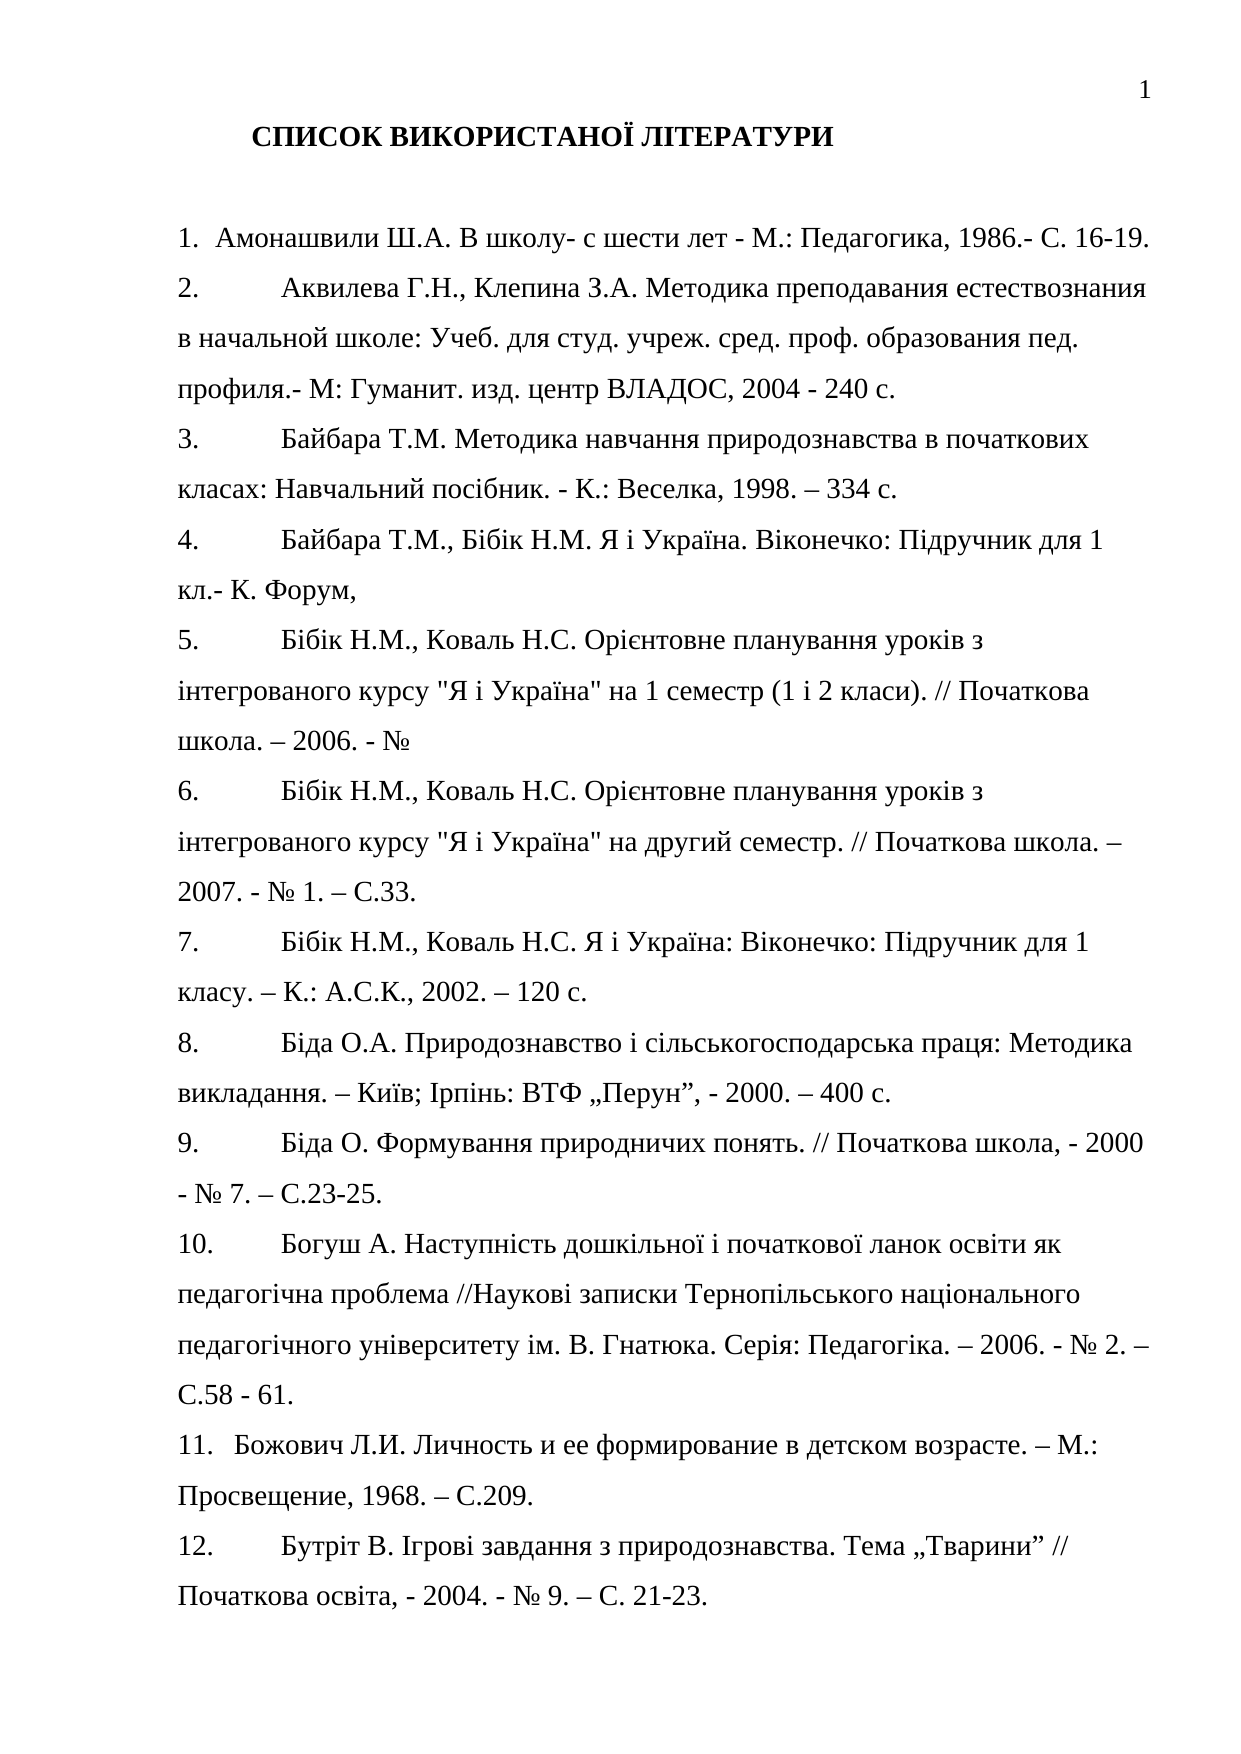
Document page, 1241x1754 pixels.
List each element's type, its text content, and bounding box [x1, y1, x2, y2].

list Богуш А. Наступність дошкільної і початкової ланок освіти як педагогічна проблема //Наукові записки Тернопільського національного педагогічного університету ім. В. Гнатюка. Серія: Педагогіка. – 2006. - № 2. – С.58 - 61. [177, 1226, 1152, 1411]
list Біда О.А. Природознавство і сільськогосподарська праця: Методика викладання. – Київ; Ірпінь: ВТФ „Перун”, - 2000. – 400 с. [177, 1025, 1152, 1109]
list Бібік Н.М., Коваль Н.С. Орієнтовне планування уроків з інтегрованого курсу "Я і Україна" на другий семестр. // Початкова школа. – 2007. - № 1. – С.33. [177, 773, 1152, 907]
list Байбара Т.М. Методика навчання природознавства в початкових класах: Навчальний посібник. - К.: Веселка, 1998. – 334 с. [177, 421, 1152, 505]
list Аквилева Г.Н., Клепина З.А. Методика преподавания естествознания в начальной школе: Учеб. для студ. учреж. сред. проф. образования пед. профиля.- М: Гуманит. изд. центр ВЛАДОС, 2004 - 240 с. [177, 270, 1152, 404]
list Бібік Н.М., Коваль Н.С. Орієнтовне планування уроків з інтегрованого курсу "Я і Україна" на 1 семестр (1 і 2 класи). // Початкова школа. – 2006. - № [177, 622, 1152, 757]
list Байбара Т.М., Бібік Н.М. Я і Україна. Віконечко: Підручник для 1 кл.- К. Форум, [177, 522, 1152, 606]
list Божович Л.И. Личность и ее формирование в детском возрасте. – М.: Просвещение, 1968. – С.209. [177, 1427, 1152, 1511]
list Бутріт В. Ігрові завдання з природознавства. Тема „Тварини” // Початкова освіта, - 2004. - № 9. – С. 21-23. [177, 1528, 1152, 1612]
list Амонашвили Ш.А. В школу- с шести лет - М.: Педагогика, 1986.- С. 16-19. [177, 220, 1152, 253]
list Біда О. Формування природничих понять. // Початкова школа, - 2000 - № 7. – С.23-25. [177, 1126, 1152, 1209]
text СПИСОК ВИКОРИСТАНОЇ ЛІТЕРАТУРИ [177, 119, 1152, 153]
list Бібік Н.М., Коваль Н.С. Я і Україна: Віконечко: Підручник для 1 класу. – К.: А.С.К., 2002. – 120 с. [177, 924, 1152, 1008]
